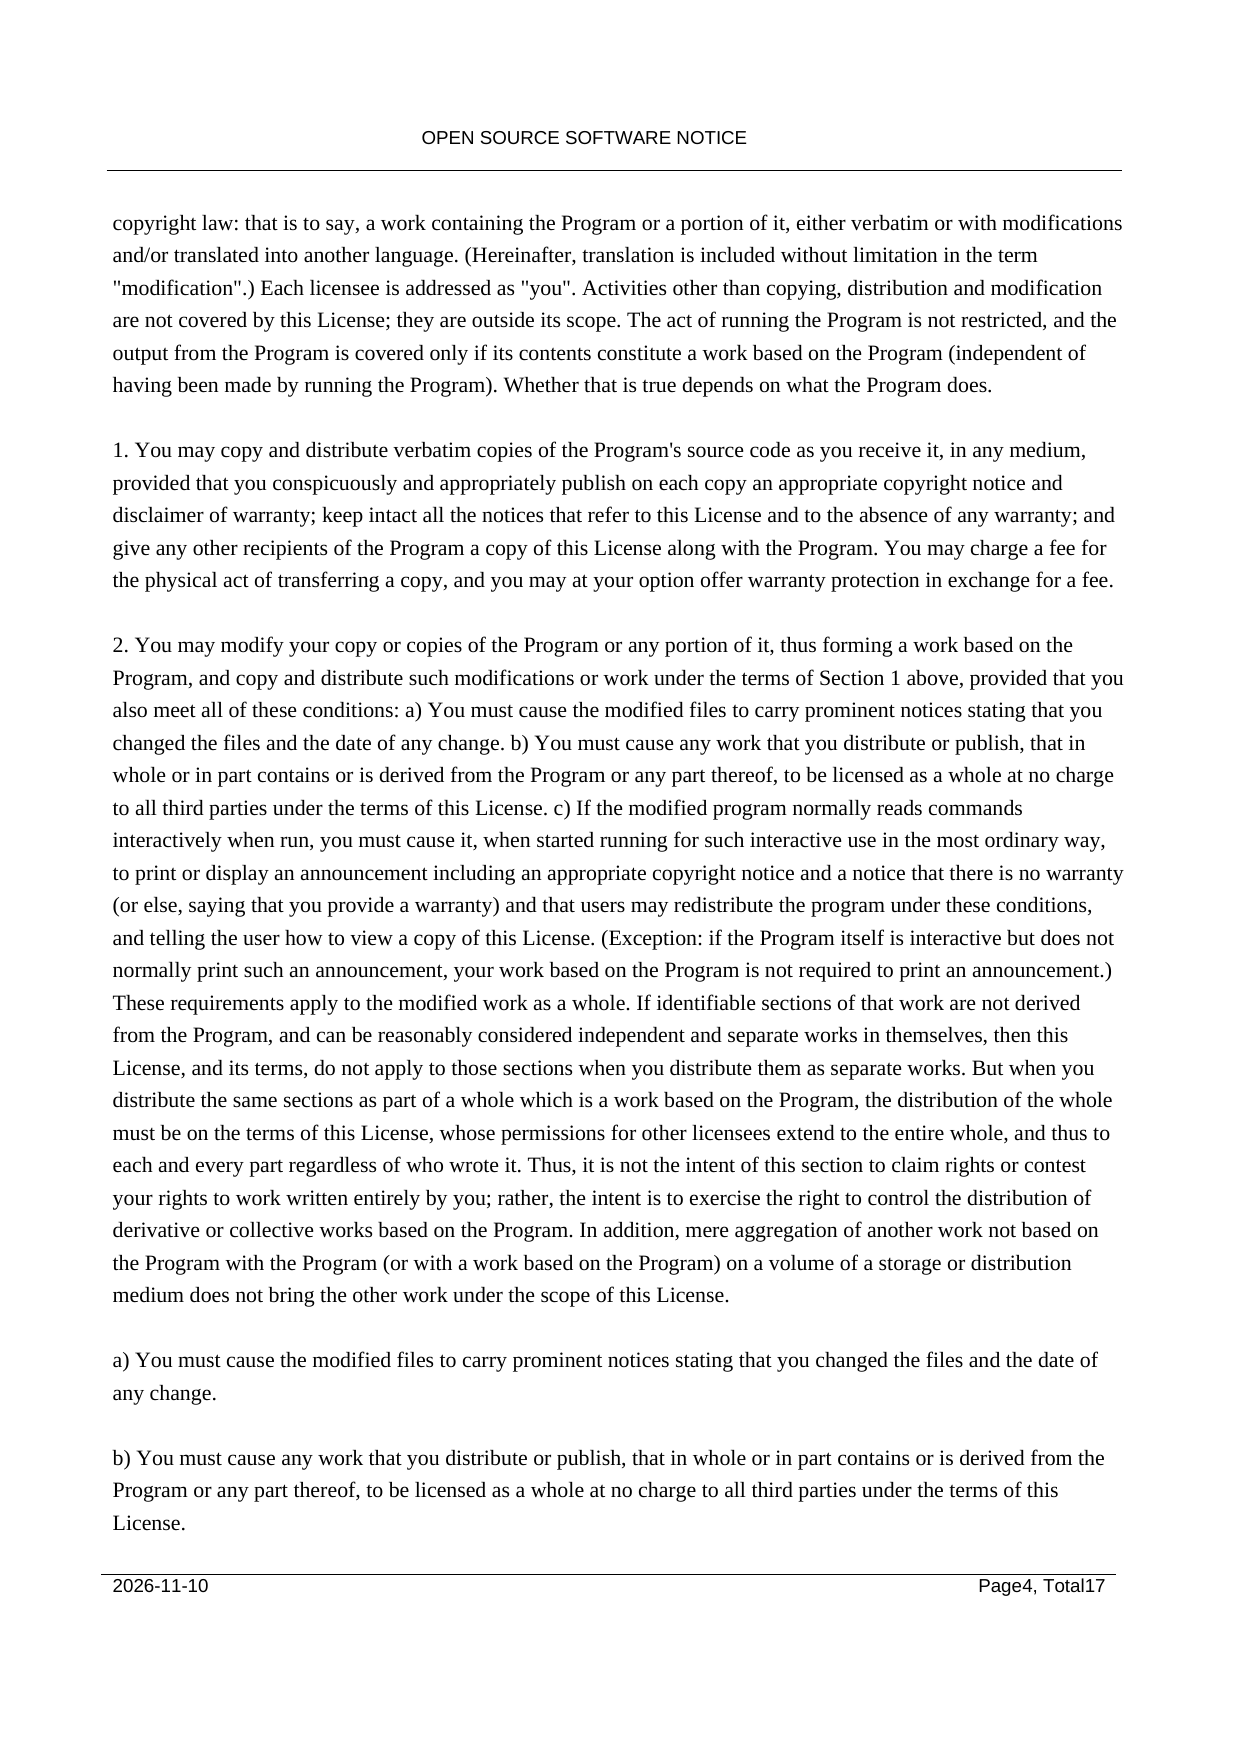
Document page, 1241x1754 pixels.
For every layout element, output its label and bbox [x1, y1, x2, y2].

text [112, 206, 1128, 1539]
